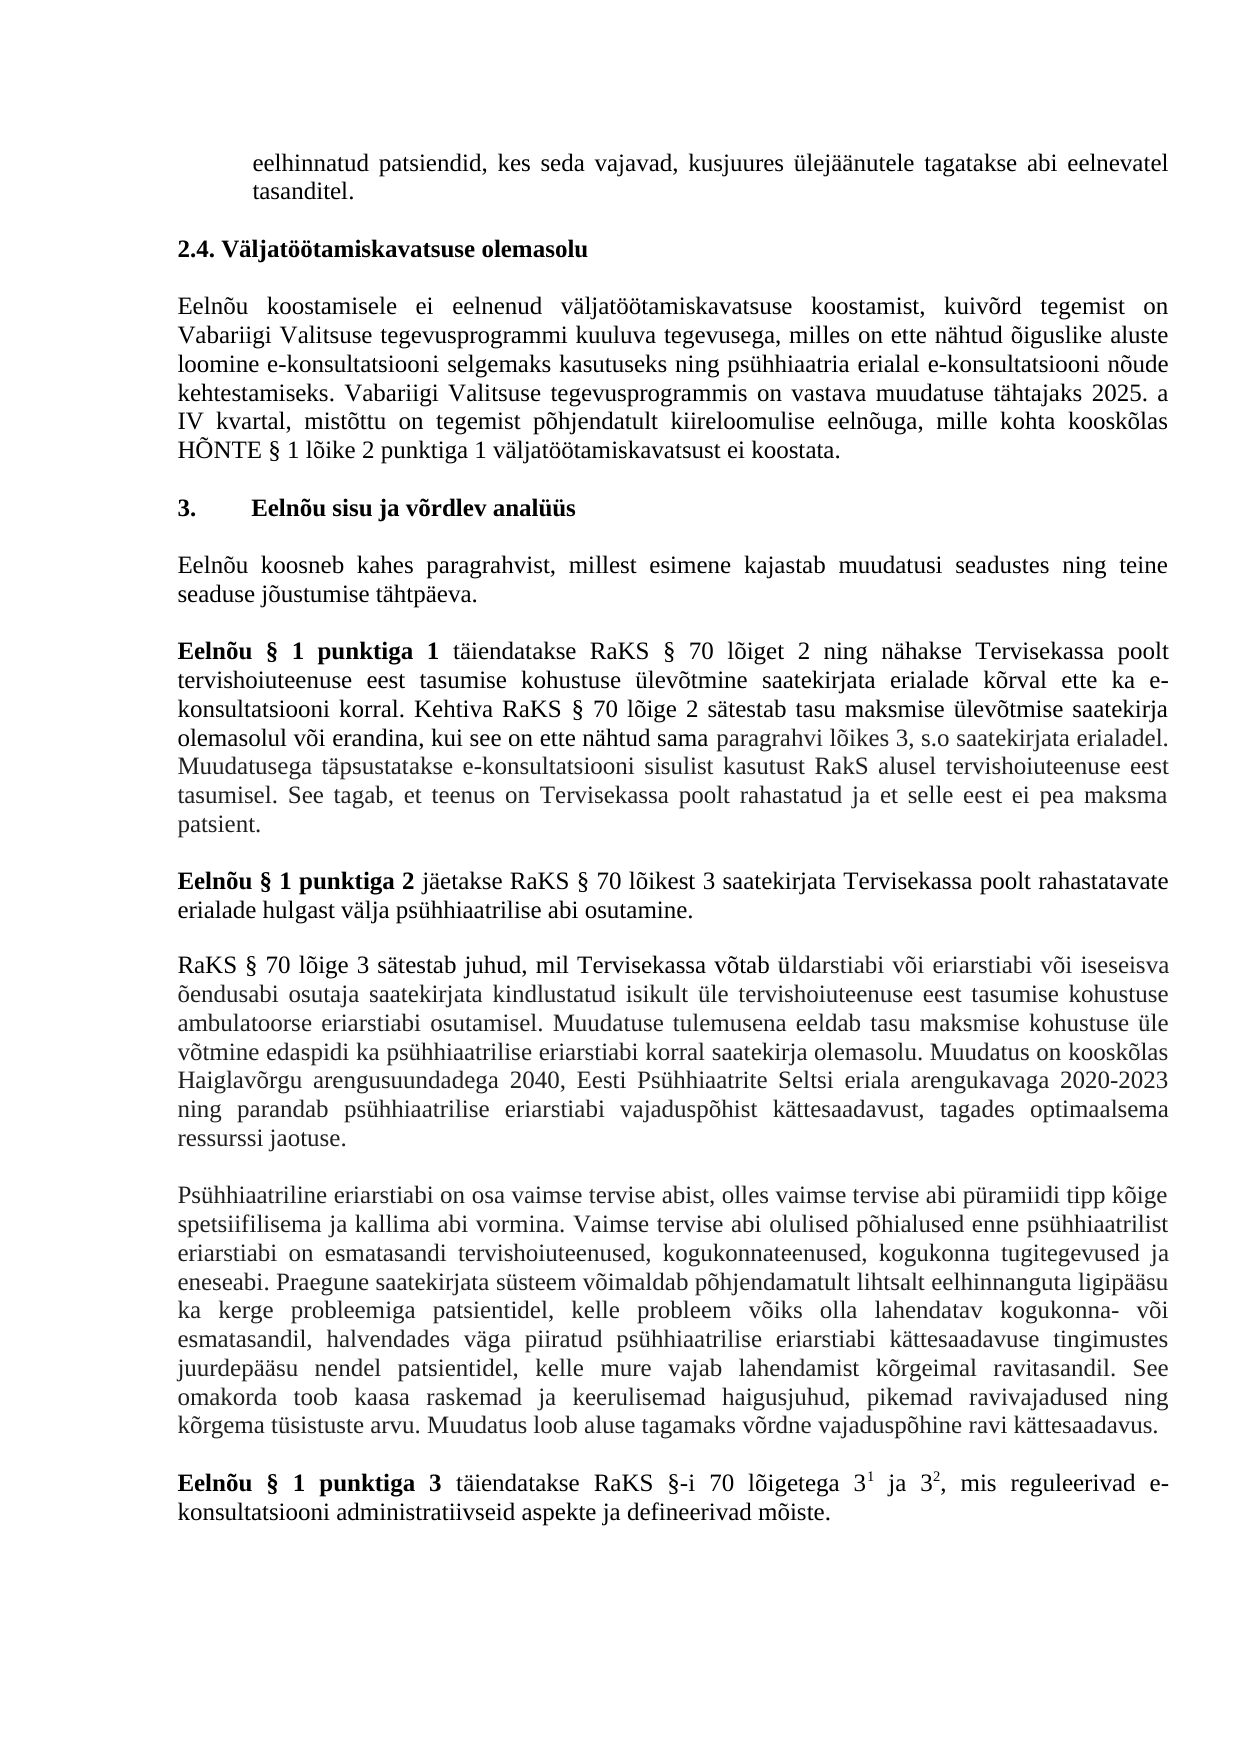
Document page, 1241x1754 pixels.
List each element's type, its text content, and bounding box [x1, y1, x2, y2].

text Eelnõu § 1 punktiga 1 täiendatakse RaKS § 70 lõiget 2 ning nähakse Tervisekassa poolt tervishoiuteenuse eest tasumise kohustuse ülevõtmine saatekirjata erialade kõrval ette ka e-konsultatsiooni korral. Kehtiva RaKS § 70 lõige 2 sätestab tasu maksmise ülevõtmise saatekirja olemasolul või erandina, kui see on ette nähtud sama paragrahvi lõikes 3, s.o saatekirjata erialadel. Muudatusega täpsustatakse e-konsultatsiooni sisulist kasutust RakS alusel tervishoiuteenuse eest tasumisel. See tagab, et teenus on Tervisekassa poolt rahastatud ja et selle eest ei pea maksma patsient. [177, 636, 1169, 838]
text Eelnõu § 1 punktiga 2 jäetakse RaKS § 70 lõikest 3 saatekirjata Tervisekassa poolt rahastatavate erialade hulgast välja psühhiaatrilise abi osutamine. [177, 866, 1169, 924]
text Eelnõu § 1 punktiga 3 täiendatakse RaKS §-i 70 lõigetega 31 ja 32, mis reguleerivad e-konsultatsiooni administratiivseid aspekte ja defineerivad mõiste. [177, 1468, 1169, 1525]
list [215, 148, 1169, 205]
text Eelnõu koosneb kahes paragrahvist, millest esimene kajastab muudatusi seadustes ning teine seaduse jõustumise tähtpäeva. [177, 550, 1169, 608]
text 3. Eelnõu sisu ja võrdlev analüüs [177, 493, 1169, 521]
text 2.4. Väljatöötamiskavatsuse olemasolu [177, 234, 1169, 263]
text Eelnõu koostamisele ei eelnenud väljatöötamiskavatsuse koostamist, kuivõrd tegemist on Vabariigi Valitsuse tegevusprogrammi kuuluva tegevusega, milles on ette nähtud õiguslike aluste loomine e-konsultatsiooni selgemaks kasutuseks ning psühhiaatria erialal e-konsultatsiooni nõude kehtestamiseks. Vabariigi Valitsuse tegevusprogrammis on vastava muudatuse tähtajaks 2025. a IV kvartal, mistõttu on tegemist põhjendatult kiireloomulise eelnõuga, mille kohta kooskõlas HÕNTE § 1 lõike 2 punktiga 1 väljatöötamiskavatsust ei koostata. [177, 291, 1169, 464]
text Psühhiaatriline eriarstiabi on osa vaimse tervise abist, olles vaimse tervise abi püramiidi tipp kõige spetsiifilisema ja kallima abi vormina. Vaimse tervise abi olulised põhialused enne psühhiaatrilist eriarstiabi on esmatasandi tervishoiuteenused, kogukonnateenused, kogukonna tugitegevused ja eneseabi. Praegune saatekirjata süsteem võimaldab põhjendamatult lihtsalt eelhinnanguta ligipääsu ka kerge probleemiga patsientidel, kelle probleem võiks olla lahendatav kogukonna- või esmatasandil, halvendades väga piiratud psühhiaatrilise eriarstiabi kättesaadavuse tingimustes juurdepääsu nendel patsientidel, kelle mure vajab lahendamist kõrgeimal ravitasandil. See omakorda toob kaasa raskemad ja keerulisemad haigusjuhud, pikemad ravivajadused ning kõrgema tüsistuste arvu. Muudatus loob aluse tagamaks võrdne vajaduspõhine ravi kättesaadavus. [177, 1180, 1169, 1439]
text RaKS § 70 lõige 3 sätestab juhud, mil Tervisekassa võtab üldarstiabi või eriarstiabi või iseseisva õendusabi osutaja saatekirjata kindlustatud isikult üle tervishoiuteenuse eest tasumise kohustuse ambulatoorse eriarstiabi osutamisel. Muudatuse tulemusena eeldab tasu maksmise kohustuse üle võtmine edaspidi ka psühhiaatrilise eriarstiabi korral saatekirja olemasolu. Muudatus on kooskõlas Haiglavõrgu arengusuundadega 2040, Eesti Psühhiaatrite Seltsi eriala arengukavaga 2020-2023 ning parandab psühhiaatrilise eriarstiabi vajaduspõhist kättesaadavust, tagades optimaalsema ressurssi jaotuse. [177, 950, 1169, 1152]
